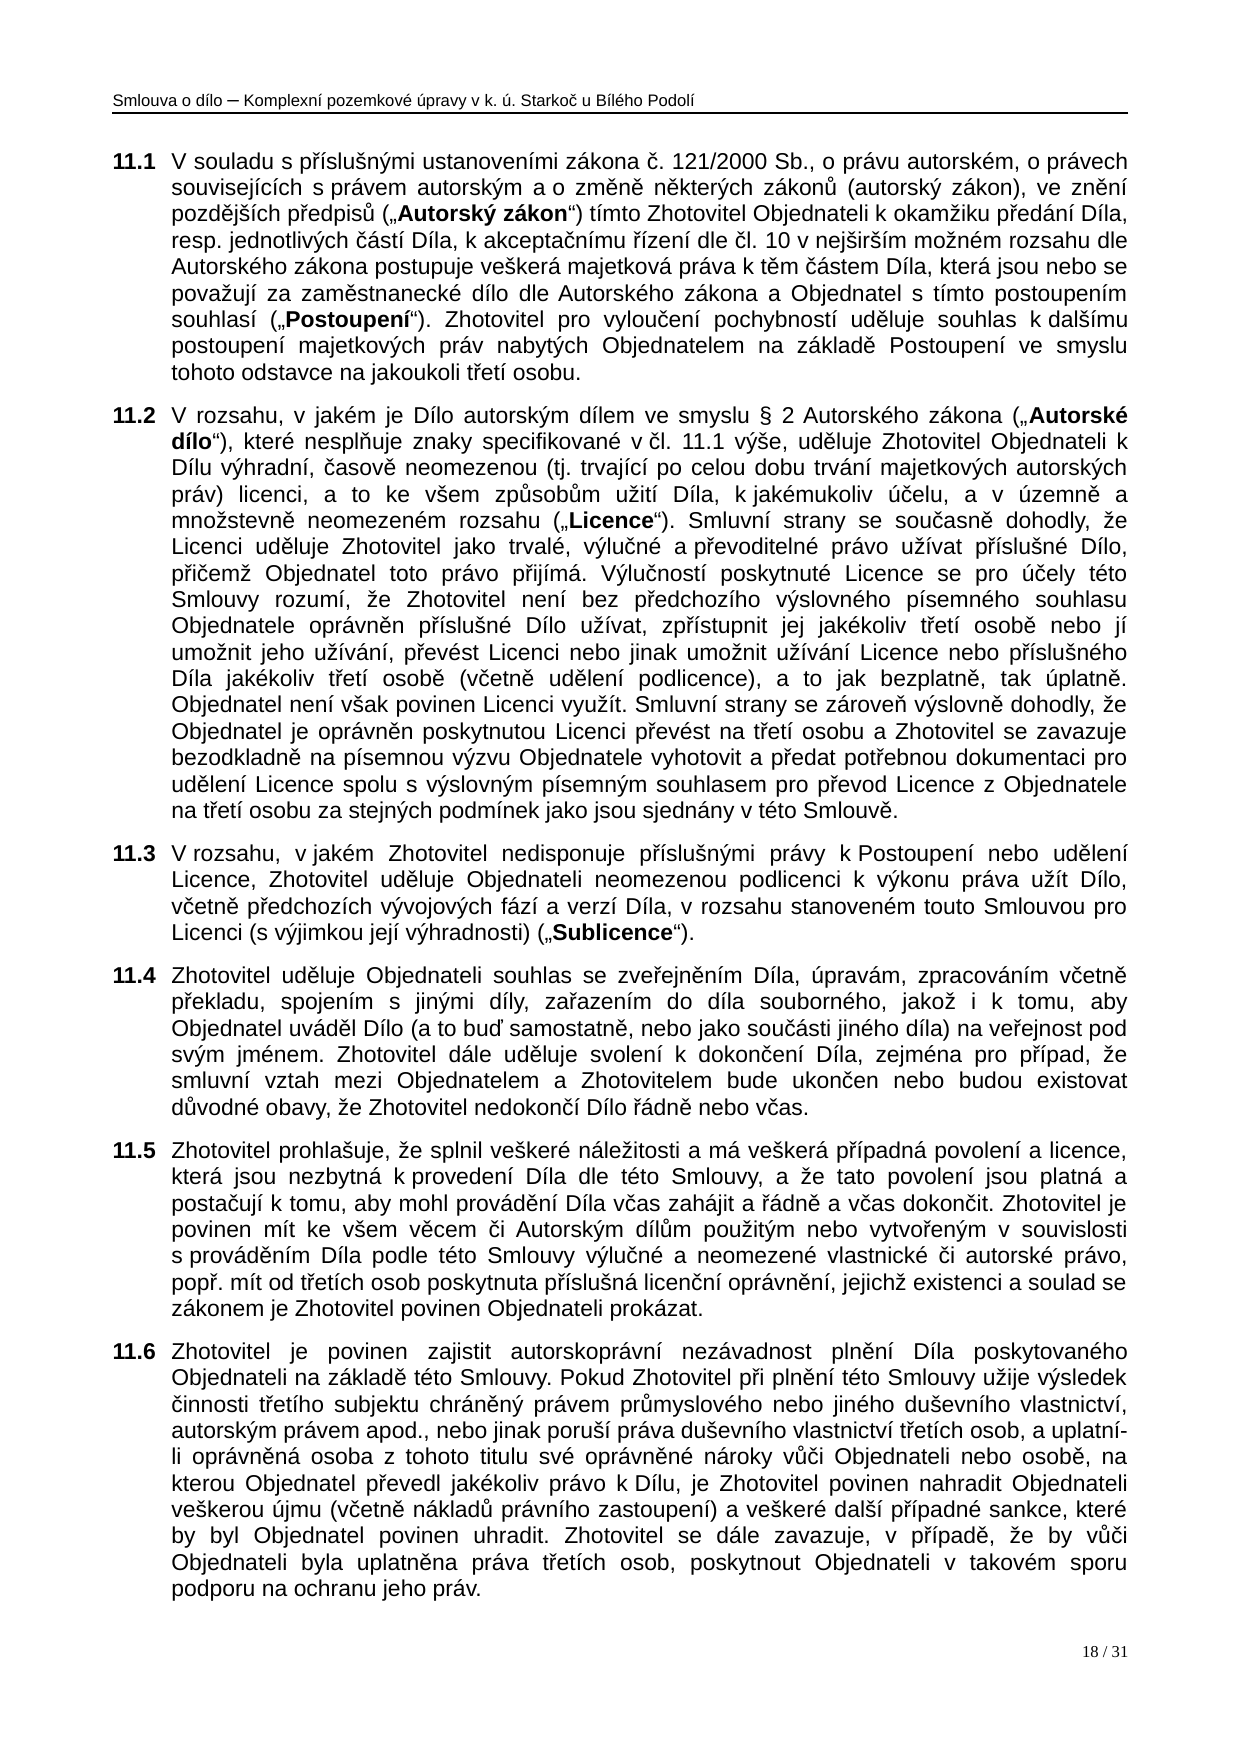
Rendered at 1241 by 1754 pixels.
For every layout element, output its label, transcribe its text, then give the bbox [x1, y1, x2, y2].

text Zhotovitel prohlašuje, že splnil veškeré náležitosti a má veškerá případná povolení a licence, která jsou nezbytná k provedení Díla dle této Smlouvy, a že tato povolení jsou platná a postačují k tomu, aby mohl provádění Díla včas zahájit a řádně a včas dokončit. Zhotovitel je povinen mít ke všem věcem či Autorským dílům použitým nebo vytvořeným v souvislosti s prováděním Díla podle této Smlouvy výlučné a neomezené vlastnické či autorské právo, popř. mít od třetích osob poskytnuta příslušná licenční oprávnění, jejichž existenci a soulad se zákonem je Zhotovitel povinen Objednateli prokázat. [112, 1137, 1128, 1321]
text V rozsahu, v jakém je Dílo autorským dílem ve smyslu § 2 Autorského zákona („Autorské dílo“), které nesplňuje znaky specifikované v čl. 11.1 výše, uděluje Zhotovitel Objednateli k Dílu výhradní, časově neomezenou (tj. trvající po celou dobu trvání majetkových autorských práv) licenci, a to ke všem způsobům užití Díla, k jakémukoliv účelu, a v územně a množstevně neomezeném rozsahu („Licence“). Smluvní strany se současně dohodly, že Licenci uděluje Zhotovitel jako trvalé, výlučné a převoditelné právo užívat příslušné Dílo, přičemž Objednatel toto právo přijímá. Výlučností poskytnuté Licence se pro účely této Smlouvy rozumí, že Zhotovitel není bez předchozího výslovného písemného souhlasu Objednatele oprávněn příslušné Dílo užívat, zpřístupnit jej jakékoliv třetí osobě nebo jí umožnit jeho užívání, převést Licenci nebo jinak umožnit užívání Licence nebo příslušného Díla jakékoliv třetí osobě (včetně udělení podlicence), a to jak bezplatně, tak úplatně. Objednatel není však povinen Licenci využít. Smluvní strany se zároveň výslovně dohodly, že Objednatel je oprávněn poskytnutou Licenci převést na třetí osobu a Zhotovitel se zavazuje bezodkladně na písemnou výzvu Objednatele vyhotovit a předat potřebnou dokumentaci pro udělení Licence spolu s výslovným písemným souhlasem pro převod Licence z Objednatele na třetí osobu za stejných podmínek jako jsou sjednány v této Smlouvě. [112, 402, 1128, 823]
text V souladu s příslušnými ustanoveními zákona č. 121/2000 Sb., o právu autorském, o právech souvisejících s právem autorským a o změně některých zákonů (autorský zákon), ve znění pozdějších předpisů („Autorský zákon“) tímto Zhotovitel Objednateli k okamžiku předání Díla, resp. jednotlivých částí Díla, k akceptačnímu řízení dle čl. 10 v nejširším možném rozsahu dle Autorského zákona postupuje veškerá majetková práva k těm částem Díla, která jsou nebo se považují za zaměstnanecké dílo dle Autorského zákona a Objednatel s tímto postoupením souhlasí („Postoupení“). Zhotovitel pro vyloučení pochybností uděluje souhlas k dalšímu postoupení majetkových práv nabytých Objednatelem na základě Postoupení ve smyslu tohoto odstavce na jakoukoli třetí osobu. [112, 148, 1128, 385]
text Zhotovitel uděluje Objednateli souhlas se zveřejněním Díla, úpravám, zpracováním včetně překladu, spojením s jinými díly, zařazením do díla souborného, jakož i k tomu, aby Objednatel uváděl Dílo (a to buď samostatně, nebo jako součásti jiného díla) na veřejnost pod svým jménem. Zhotovitel dále uděluje svolení k dokončení Díla, zejména pro případ, že smluvní vztah mezi Objednatelem a Zhotovitelem bude ukončen nebo budou existovat důvodné obavy, že Zhotovitel nedokončí Dílo řádně nebo včas. [112, 962, 1128, 1120]
text V rozsahu, v jakém Zhotovitel nedisponuje příslušnými právy k Postoupení nebo udělení Licence, Zhotovitel uděluje Objednateli neomezenou podlicenci k výkonu práva užít Dílo, včetně předchozích vývojových fází a verzí Díla, v rozsahu stanoveném touto Smlouvou pro Licenci (s výjimkou její výhradnosti) („Sublicence“). [112, 840, 1128, 945]
text Zhotovitel je povinen zajistit autorskoprávní nezávadnost plnění Díla poskytovaného Objednateli na základě této Smlouvy. Pokud Zhotovitel při plnění této Smlouvy užije výsledek činnosti třetího subjektu chráněný právem průmyslového nebo jiného duševního vlastnictví, autorským právem apod., nebo jinak poruší práva duševního vlastnictví třetích osob, a uplatní-li oprávněná osoba z tohoto titulu své oprávněné nároky vůči Objednateli nebo osobě, na kterou Objednatel převedl jakékoliv právo k Dílu, je Zhotovitel povinen nahradit Objednateli veškerou újmu (včetně nákladů právního zastoupení) a veškeré další případné sankce, které by byl Objednatel povinen uhradit. Zhotovitel se dále zavazuje, v případě, že by vůči Objednateli byla uplatněna práva třetích osob, poskytnout Objednateli v takovém sporu podporu na ochranu jeho práv. [112, 1338, 1128, 1601]
